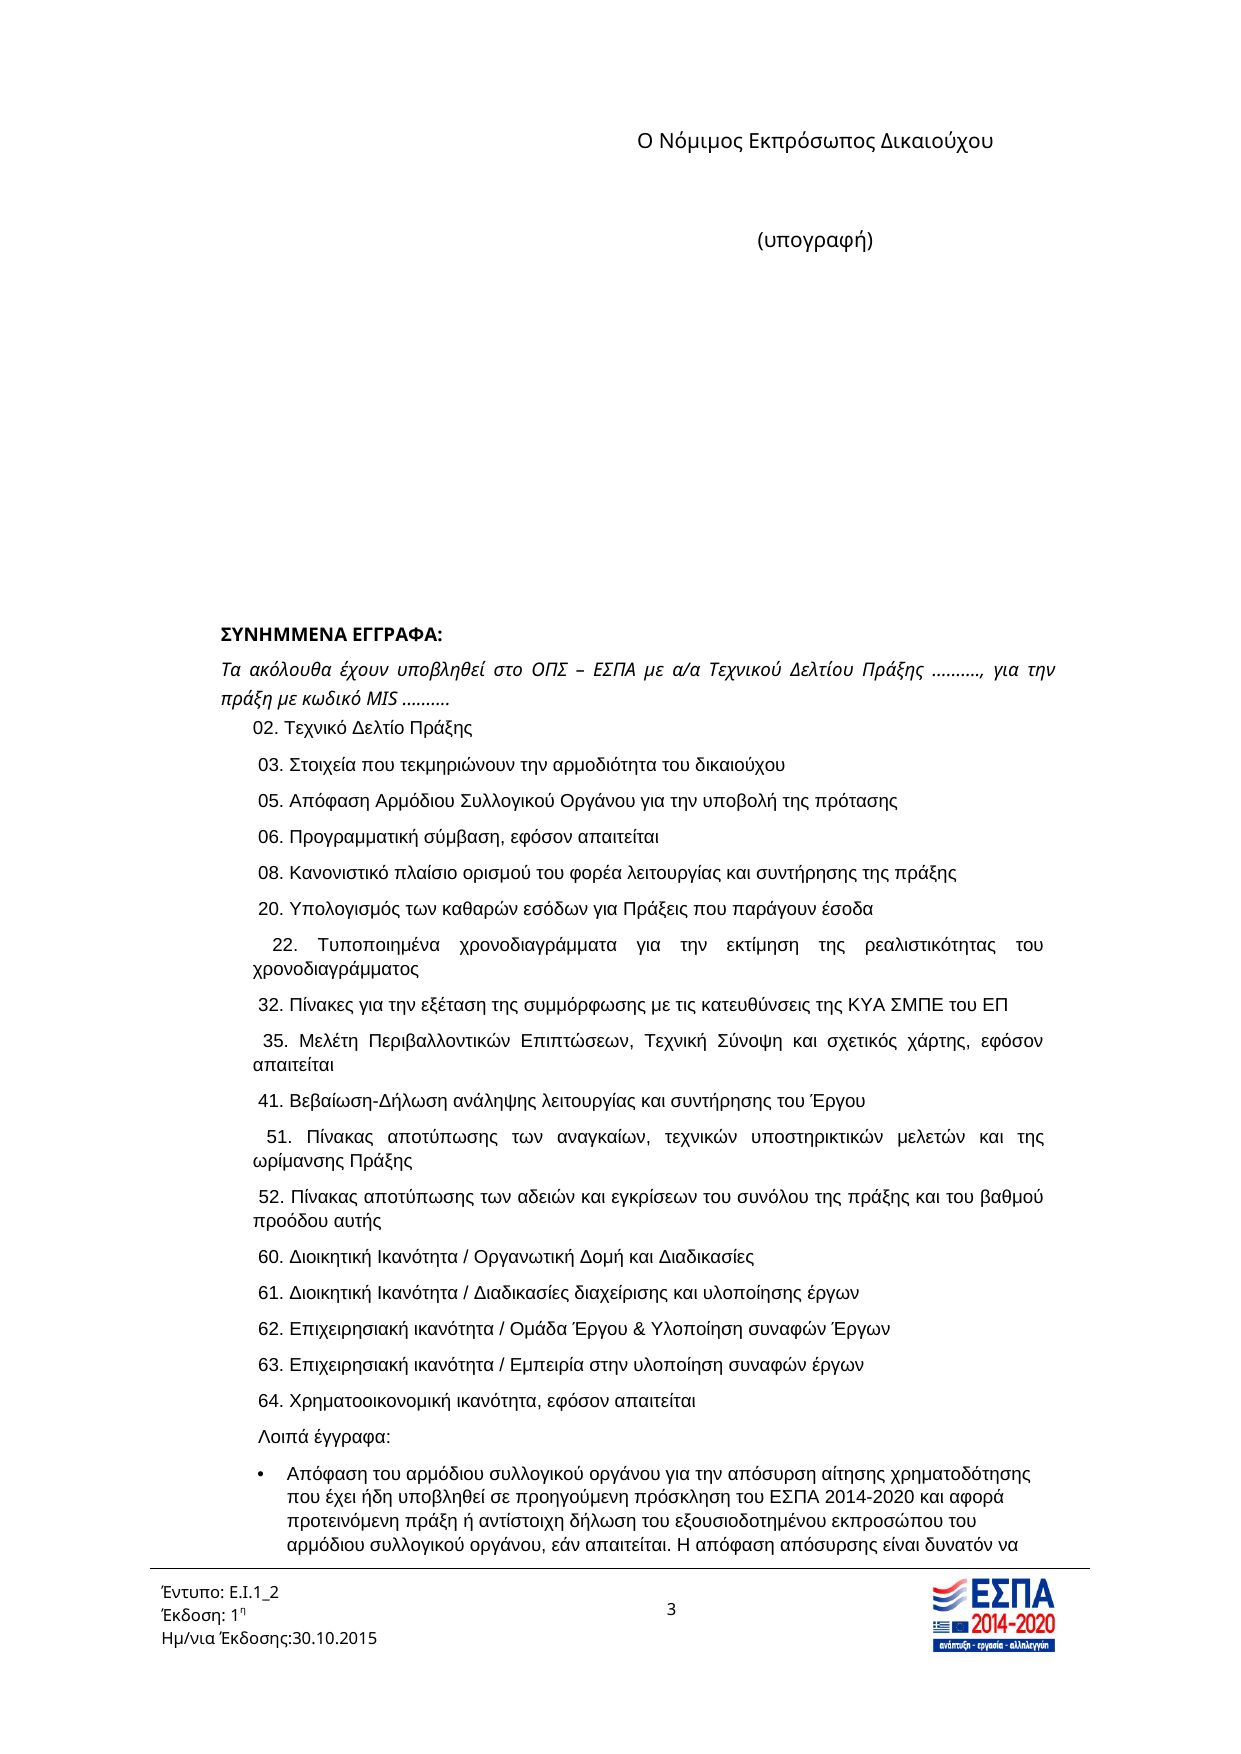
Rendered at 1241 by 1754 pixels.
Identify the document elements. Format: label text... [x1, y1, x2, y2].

text 63. Επιχειρησιακή ικανότητα / Εμπειρία στην υλοποίηση συναφών έργων [253, 1354, 1044, 1376]
text 64. Χρηματοοικονομική ικανότητα, εφόσον απαιτείται [253, 1390, 1044, 1412]
text 02. Τεχνικό Δελτίο Πράξης [253, 717, 1044, 739]
text 06. Προγραμματική σύμβαση, εφόσον απαιτείται [253, 826, 1044, 847]
text 32. Πίνακες για την εξέταση της συμμόρφωσης με τις κατευθύνσεις της ΚΥΑ ΣΜΠΕ του ΕΠ [253, 994, 1044, 1015]
text Λοιπά έγγραφα: [253, 1426, 1044, 1448]
table_cell (υπογραφή) [573, 218, 1057, 328]
text 51. Πίνακας αποτύπωσης των αναγκαίων, τεχνικών υποστηρικτικών μελετών και της ωρίμανσης Πράξης [253, 1126, 1044, 1171]
table_header Ο Νόμιμος Εκπρόσωπος Δικαιούχου [573, 120, 1057, 218]
text 61. Διοικητική Ικανότητα / Διαδικασίες διαχείρισης και υλοποίησης έργων [253, 1282, 1044, 1303]
text 20. Υπολογισμός των καθαρών εσόδων για Πράξεις που παράγουν έσοδα [253, 898, 1044, 919]
text 22. Τυποποιημένα χρονοδιαγράμματα για την εκτίμηση της ρεαλιστικότητας του χρονοδιαγράμματος [253, 934, 1044, 979]
picture [929, 1576, 1058, 1654]
text 08. Κανονιστικό πλαίσιο ορισμού του φορέα λειτουργίας και συντήρησης της πράξης [253, 862, 1044, 883]
text 41. Βεβαίωση-Δήλωση ανάληψης λειτουργίας και συντήρησης του Έργου [253, 1090, 1044, 1111]
text 62. Επιχειρησιακή ικανότητα / Ομάδα Έργου & Υλοποίηση συναφών Έργων [253, 1318, 1044, 1339]
text 35. Μελέτη Περιβαλλοντικών Επιπτώσεων, Τεχνική Σύνοψη και σχετικός χάρτης, εφόσον απαιτείται [253, 1030, 1044, 1075]
text 60. Διοικητική Ικανότητα / Οργανωτική Δομή και Διαδικασίες [253, 1246, 1044, 1267]
text 05. Απόφαση Αρμόδιου Συλλογικού Οργάνου για την υποβολή της πρότασης [253, 789, 1044, 811]
text 03. Στοιχεία που τεκμηριώνουν την αρμοδιότητα του δικαιούχου [253, 753, 1044, 775]
text Τα ακόλουθα έχουν υποβληθεί στο ΟΠΣ – ΕΣΠΑ με α/α Τεχνικού Δελτίου Πράξης ………., για την πράξη με κωδικό MIS ………. [221, 653, 1057, 711]
text ΣΥΝΗΜΜΕΝΑ ΕΓΓΡΑΦΑ: [221, 617, 1057, 646]
text 52. Πίνακας αποτύπωσης των αδειών και εγκρίσεων του συνόλου της πράξης και του βαθμού προόδου αυτής [253, 1186, 1044, 1231]
